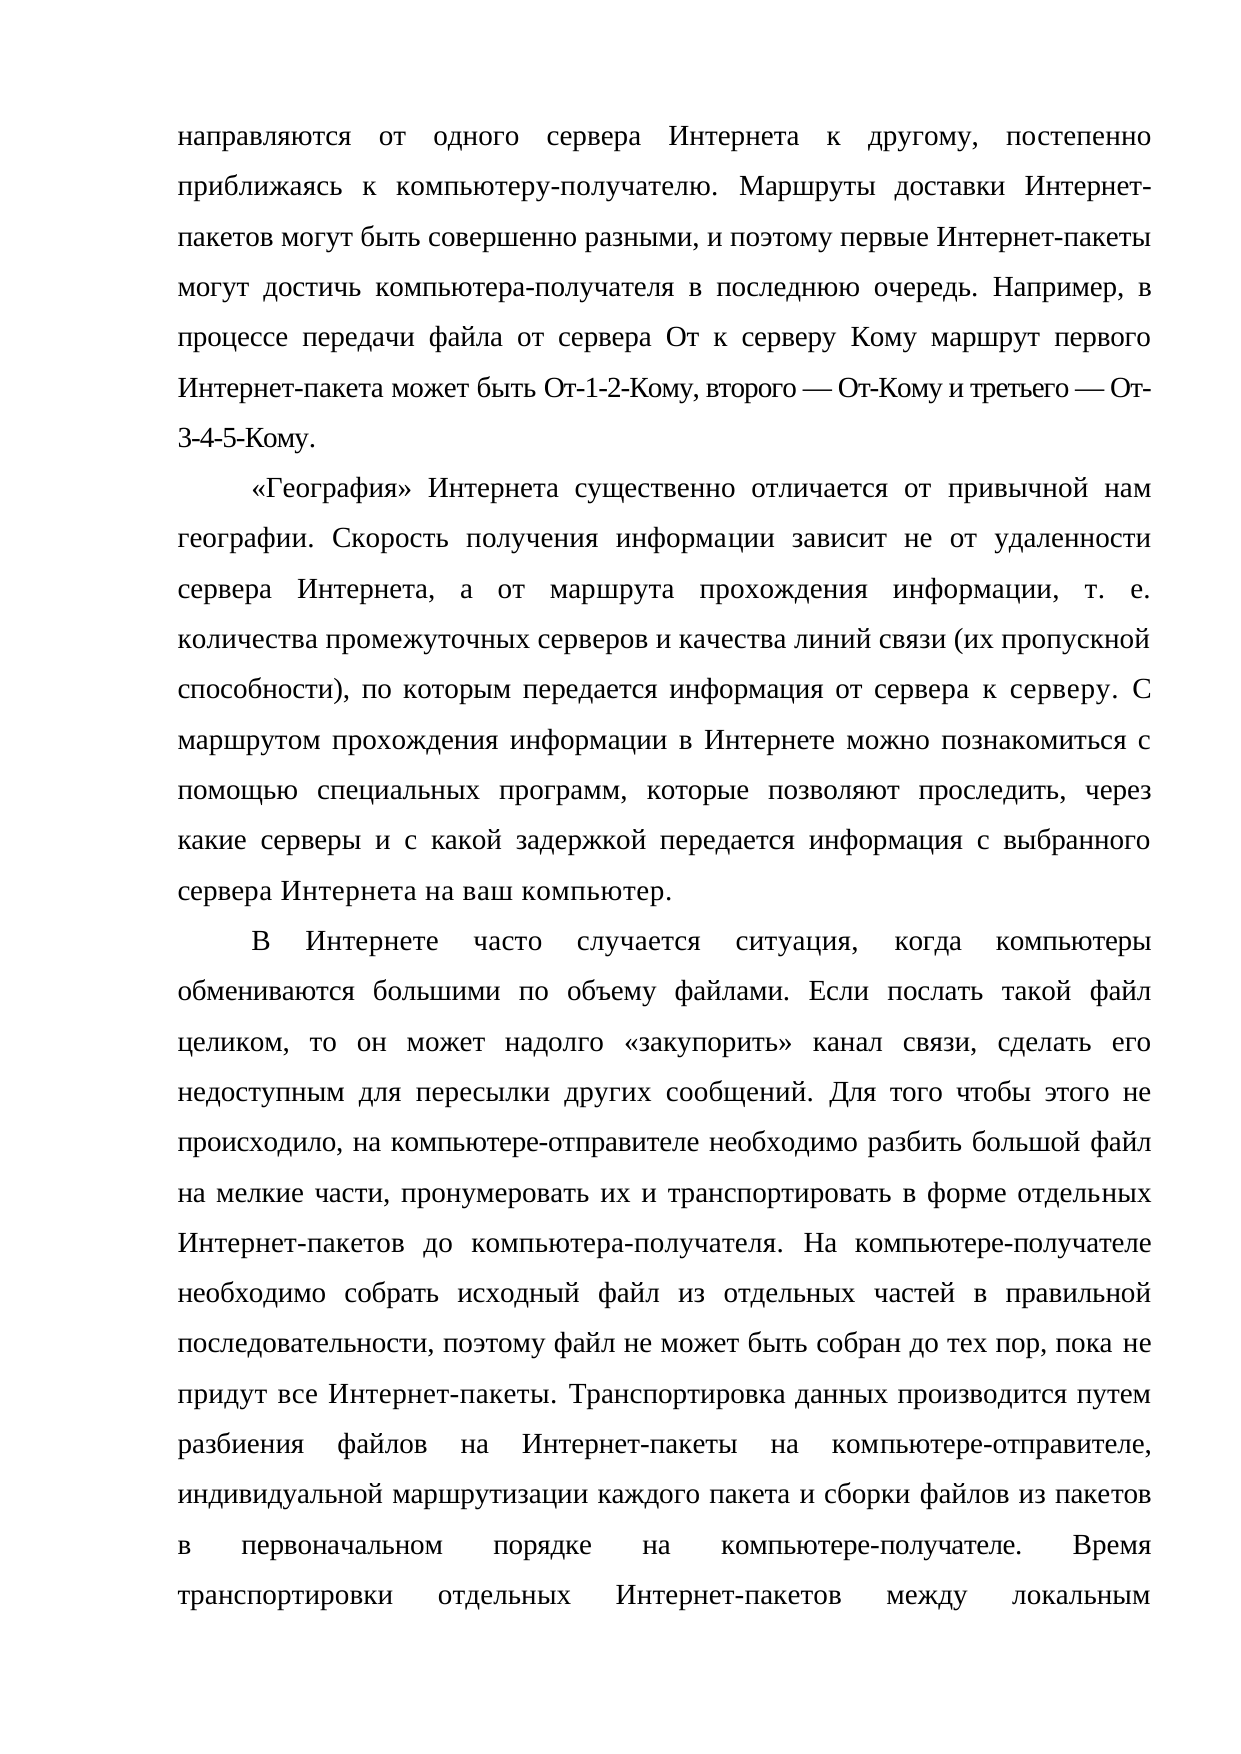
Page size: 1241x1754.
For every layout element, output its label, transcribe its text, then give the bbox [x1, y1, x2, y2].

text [177, 923, 1152, 1611]
text «География» Интернета существенно отличается от привычной нам географии. Скорость получения информации зависит не от удаленности сервера Интернета, а от маршрута прохождения информации, т. е. количества промежуточных серверов и качества линий связи (их пропускной способности), по которым передается информация от сервера к серверу. С маршрутом прохождения информации в Интернете можно познакомиться с помощью специальных программ, которые позволяют проследить, через какие серверы и с какой задержкой передается информация с выбранного сервера Интернета на ваш компьютер. [177, 470, 1152, 906]
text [177, 118, 1152, 453]
